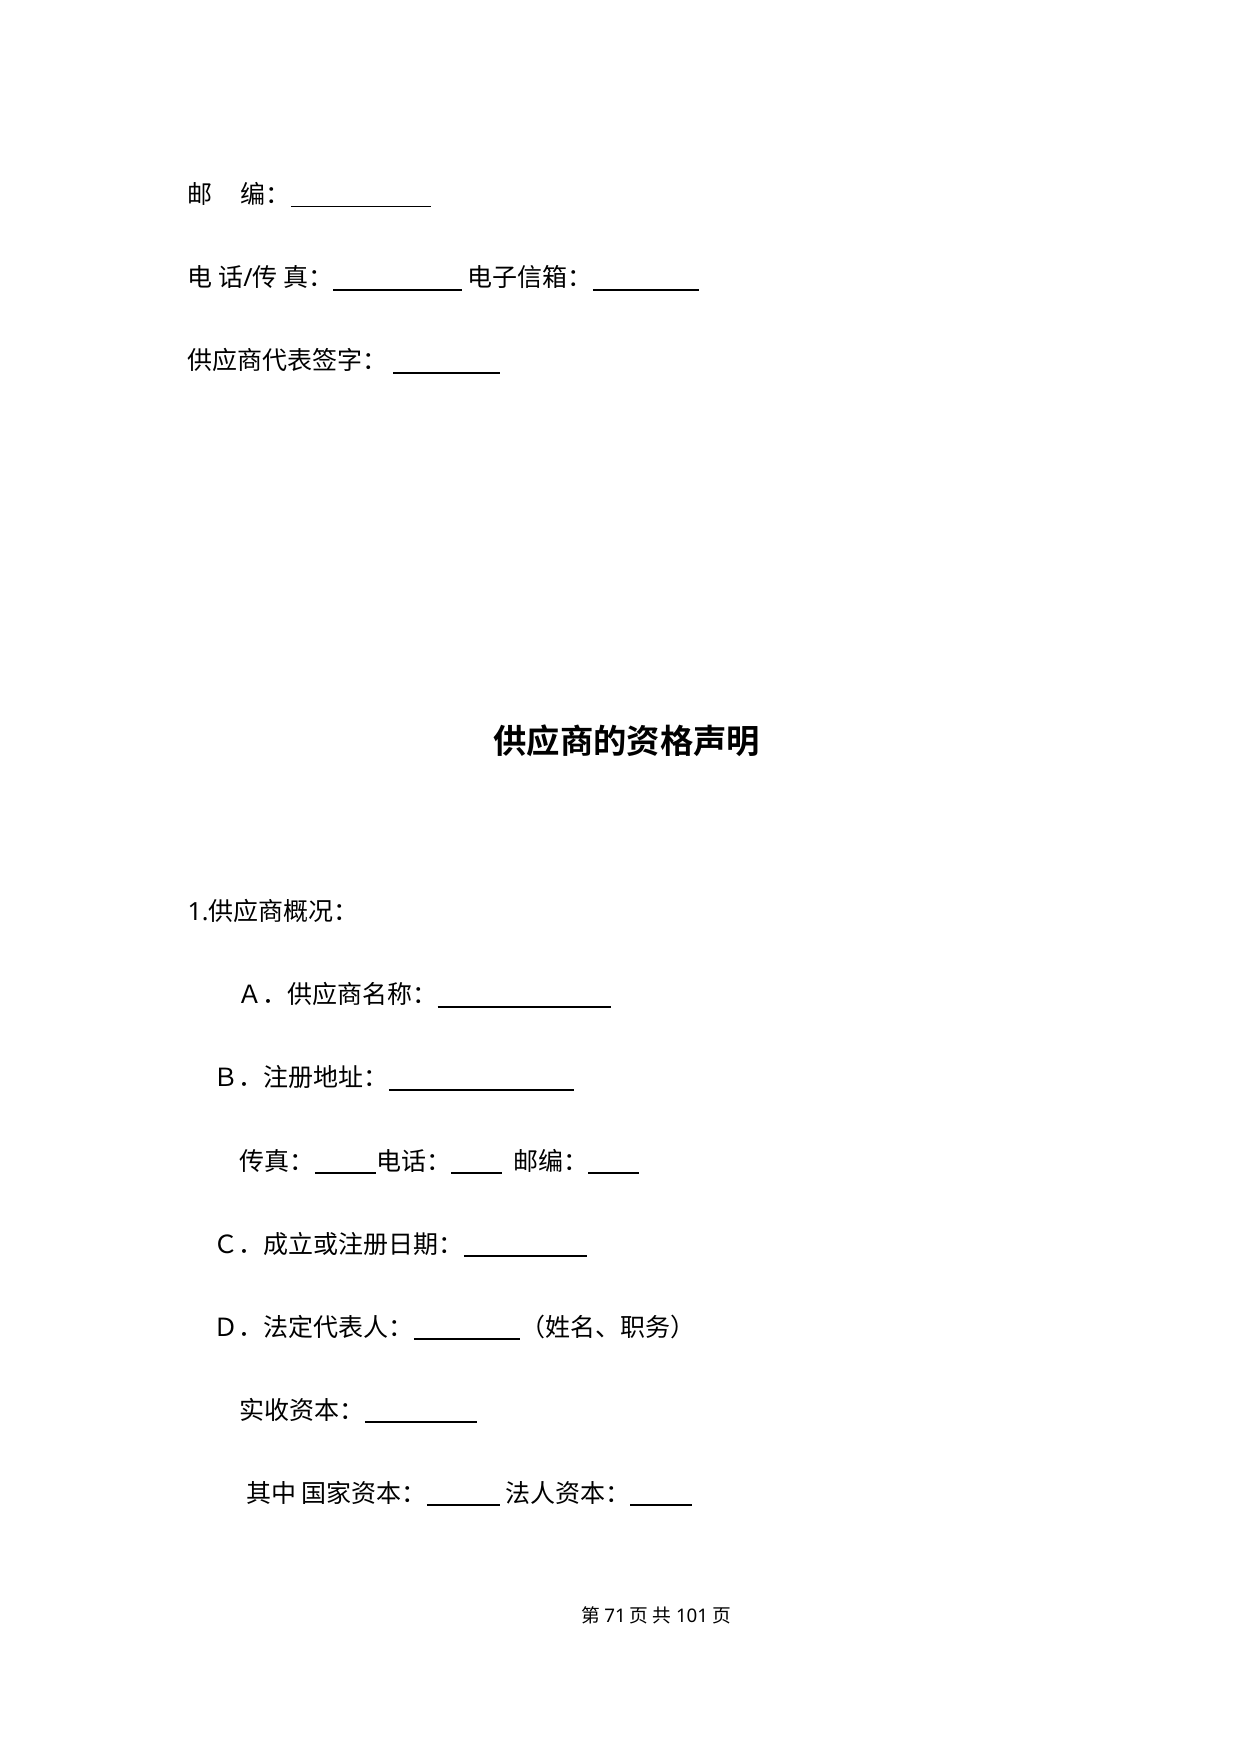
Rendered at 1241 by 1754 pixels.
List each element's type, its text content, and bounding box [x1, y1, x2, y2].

text Ｂ．注册地址： [187, 1043, 1053, 1108]
text 供应商的资格声明 [187, 706, 1053, 771]
text 邮 编： [187, 160, 1053, 225]
text Ｃ．成立或注册日期： [187, 1210, 1053, 1275]
text 1.供应商概况： [187, 877, 1053, 942]
text 其中 国家资本： 法人资本： [187, 1459, 1053, 1524]
text 传真： 电话： 邮编： [187, 1127, 1053, 1192]
text Ａ．供应商名称： [187, 960, 1053, 1025]
text 电 话/传 真： 电子信箱： [187, 243, 1053, 308]
text Ｄ．法定代表人： （姓名、职务） [187, 1293, 1053, 1358]
text 供应商代表签字： [187, 326, 1053, 391]
text 实收资本： [187, 1376, 1053, 1441]
